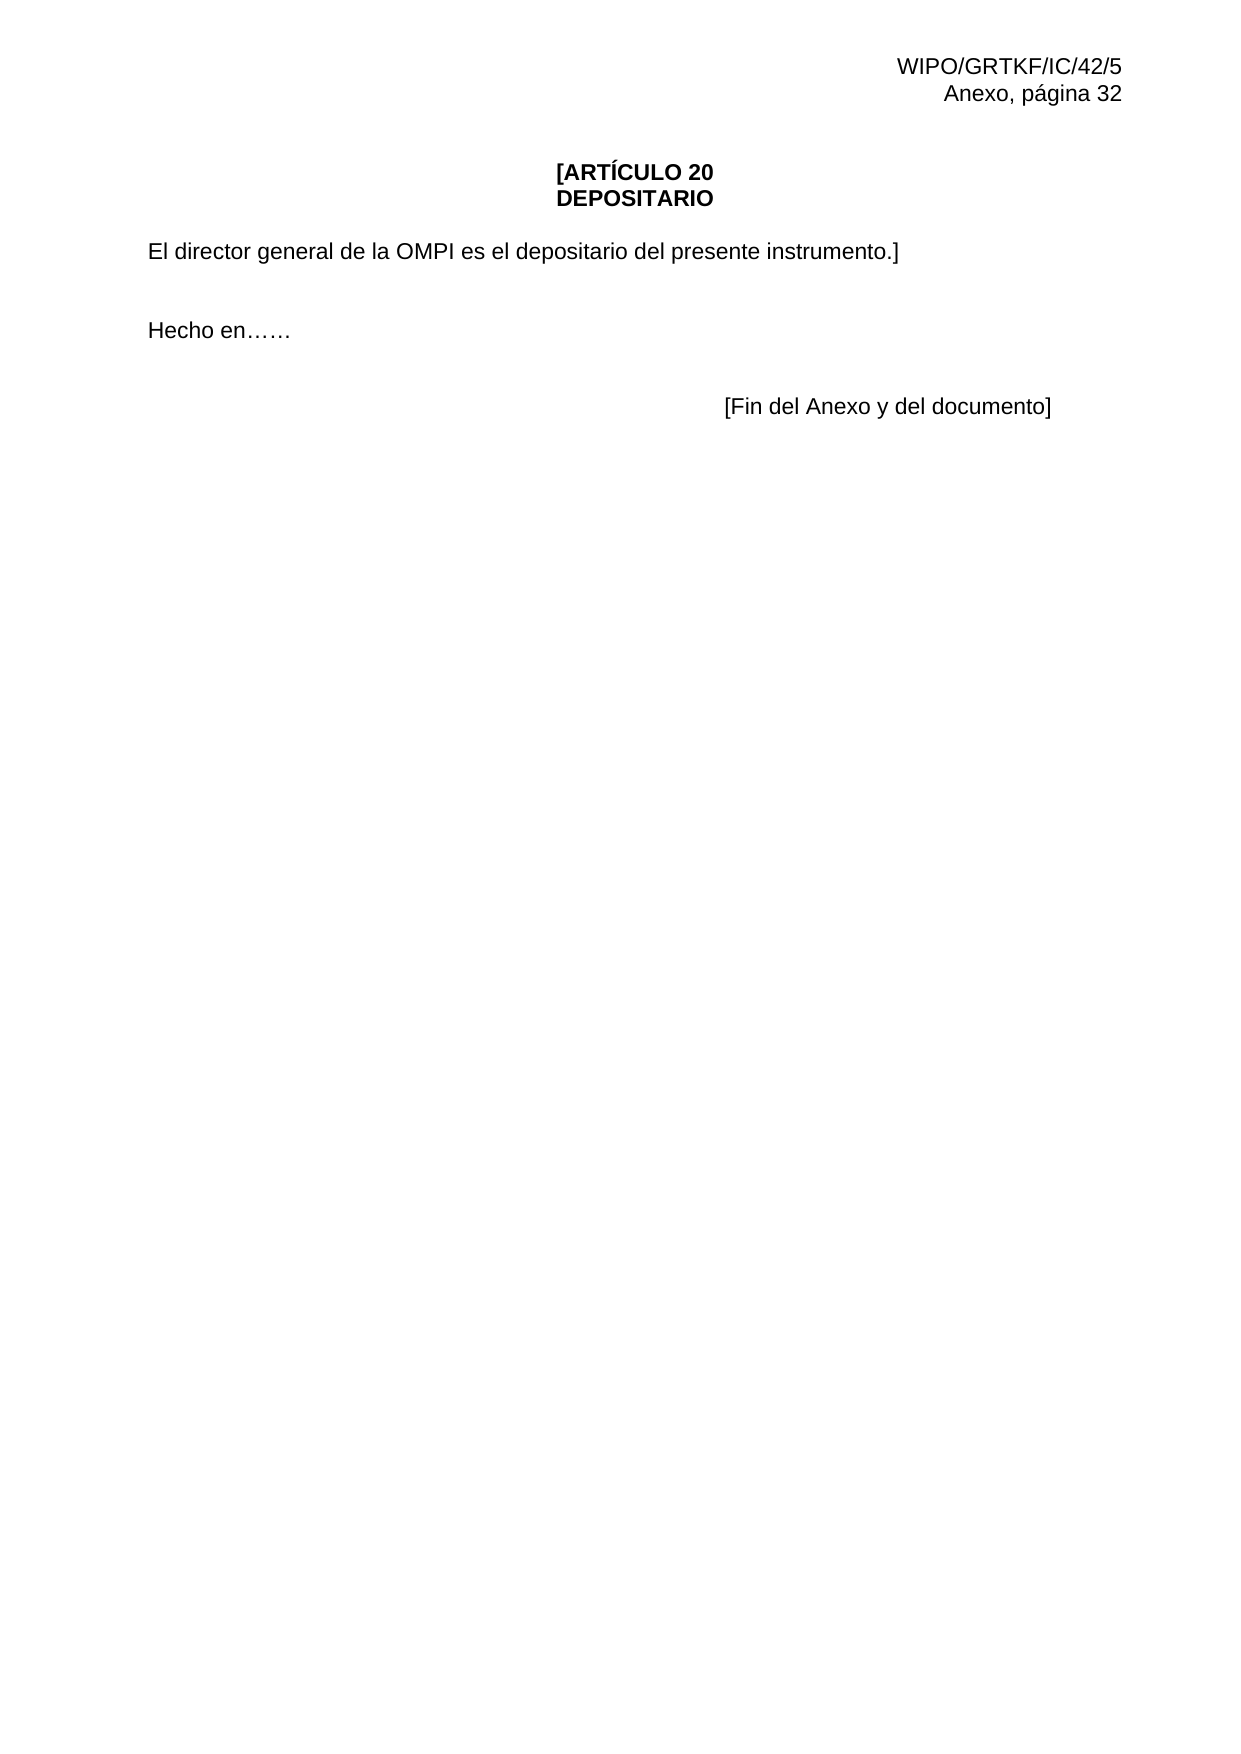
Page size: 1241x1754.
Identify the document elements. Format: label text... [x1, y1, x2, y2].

text Hecho en…… [148, 317, 1122, 343]
text [ARTÍCULO 20 [148, 158, 1122, 185]
text [Fin del Anexo y del documento] [724, 393, 1122, 420]
text El director general de la OMPI es el depositario del presente instrumento.] [148, 238, 1122, 264]
text DEPOSITARIO [148, 185, 1122, 211]
